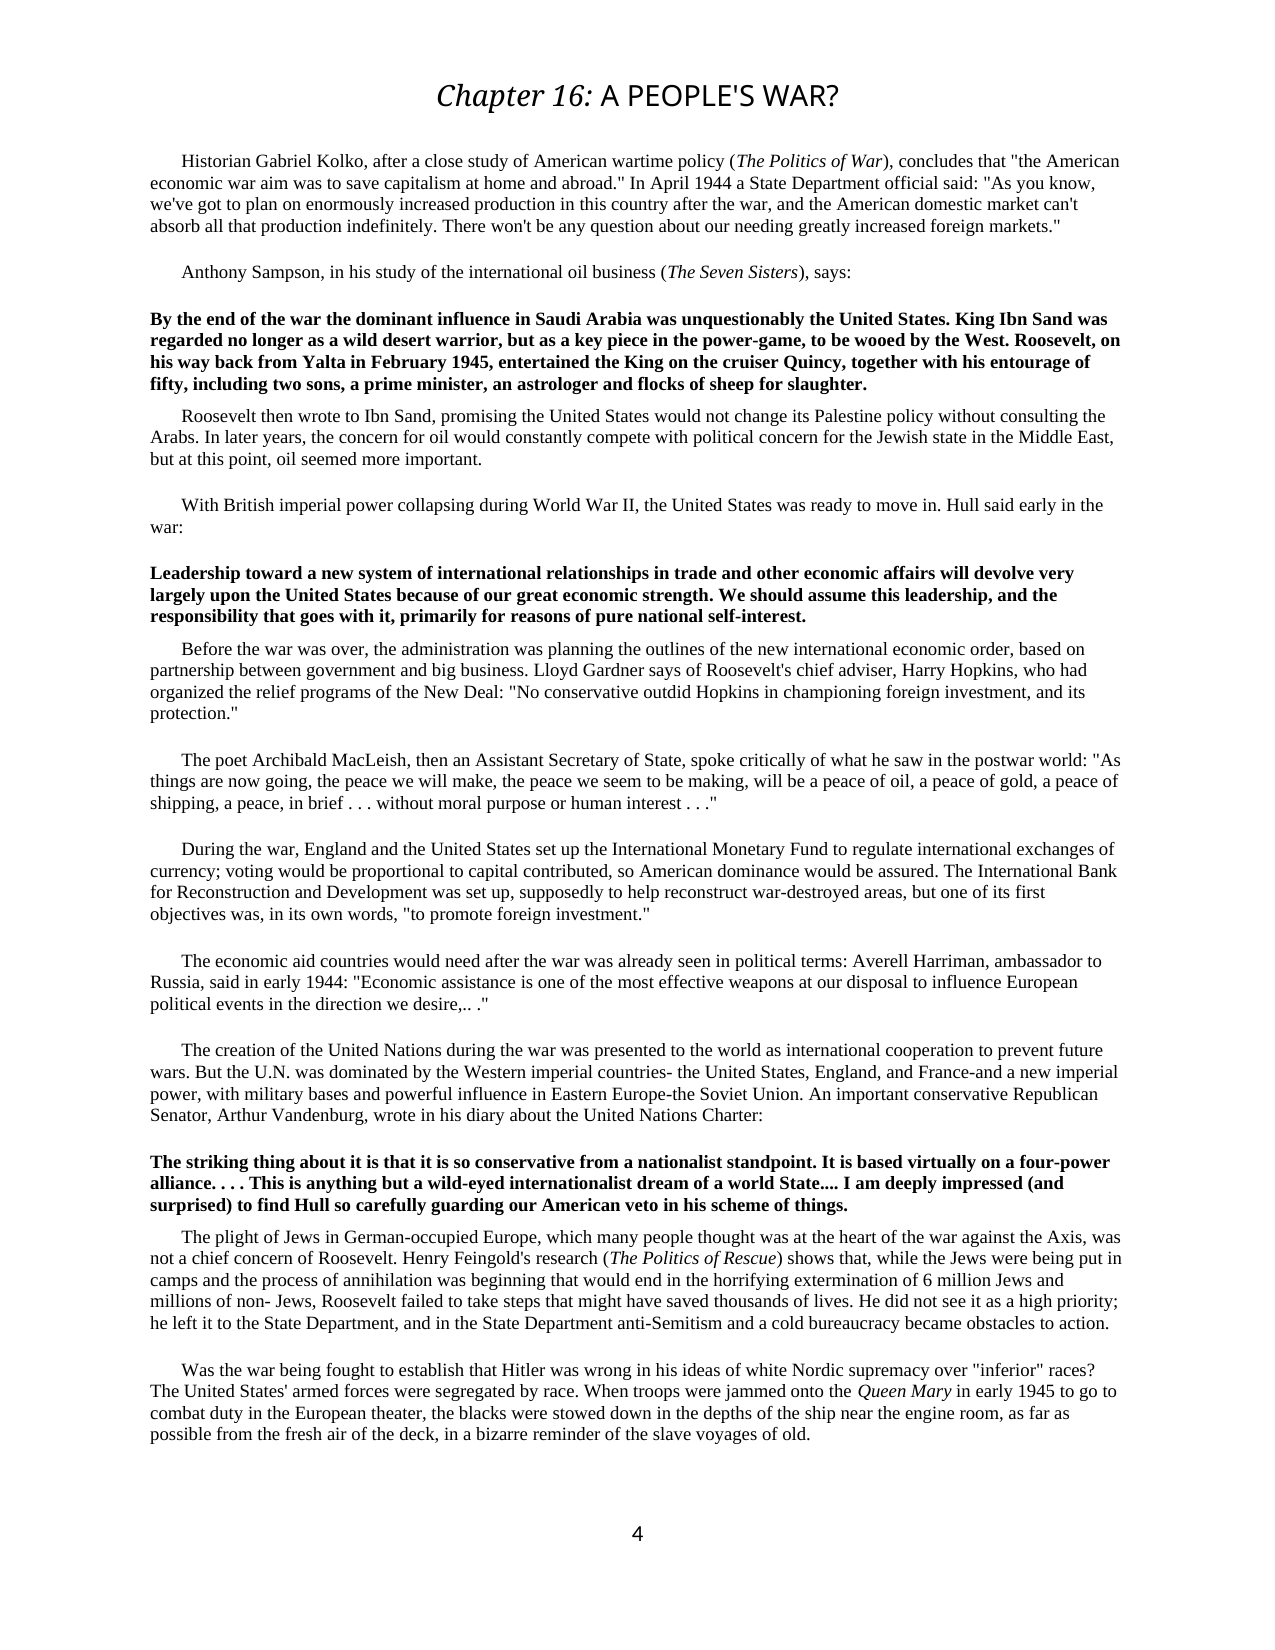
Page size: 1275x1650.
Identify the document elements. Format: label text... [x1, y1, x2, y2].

text The economic aid countries would need after the war was already seen in political terms: Averell Harriman, ambassador to Russia, said in early 1944: "Economic assistance is one of the most effective weapons at our disposal to influence European political events in the direction we desire,.. ." [150, 949, 1125, 1014]
text The striking thing about it is that it is so conservative from a nationalist standpoint. It is based virtually on a four-power alliance. . . . This is anything but a wild-eyed internationalist dream of a world State.... I am deeply impressed (and surprised) to find Hull so carefully guarding our American veto in his scheme of things. [150, 1151, 1125, 1215]
text The poet Archibald MacLeish, then an Assistant Secretary of State, spoke critically of what he saw in the postwar world: "As things are now going, the peace we will make, the peace we seem to be making, will be a peace of oil, a peace of gold, a peace of shipping, a peace, in brief . . . without moral purpose or human interest . . ." [150, 749, 1125, 813]
text By the end of the war the dominant influence in Saudi Arabia was unquestionably the United States. King Ibn Sand was regarded no longer as a wild desert warrior, but as a key piece in the power-game, to be wooed by the West. Roosevelt, on his way back from Yalta in February 1945, entertained the King on the cruiser Quincy, together with his entourage of fifty, including two sons, a prime minister, an astrologer and flocks of sheep for slaughter. [150, 308, 1125, 394]
text Was the war being fought to establish that Hitler was wrong in his ideas of white Nordic supremacy over "inferior" races? The United States' armed forces were segregated by race. When troops were jammed onto the Queen Mary in early 1945 to go to combat duty in the European theater, the blacks were stowed down in the depths of the ship near the engine room, as far as possible from the fresh air of the deck, in a bizarre reminder of the slave voyages of old. [150, 1358, 1125, 1445]
text During the war, England and the United States set up the International Monetary Fund to regulate international exchanges of currency; voting would be proportional to capital contributed, so American dominance would be assured. The International Bank for Reconstruction and Development was set up, supposedly to help reconstruct war-destroyed areas, but one of its first objectives was, in its own words, "to promote foreign investment." [150, 838, 1125, 924]
text The creation of the United Nations during the war was presented to the world as international cooperation to prevent future wars. But the U.N. was dominated by the Western imperial countries- the United States, England, and France-and a new imperial power, with military bases and powerful influence in Eastern Europe-the Soviet Union. An important conservative Republican Senator, Arthur Vandenburg, wrote in his diary about the United Nations Charter: [150, 1039, 1125, 1126]
text The plight of Jews in German-occupied Europe, which many people thought was at the heart of the war against the Axis, was not a chief concern of Roosevelt. Henry Feingold's research (The Politics of Rescue) shows that, while the Jews were being put in camps and the process of annihilation was beginning that would end in the horrifying extermination of 6 million Jews and millions of non- Jews, Roosevelt failed to take steps that might have saved thousands of lives. He did not see it as a high priority; he left it to the State Department, and in the State Department anti-Semitism and a cold bureaucracy became obstacles to action. [150, 1226, 1125, 1333]
text Roosevelt then wrote to Ibn Sand, promising the United States would not change its Palestine policy without consulting the Arabs. In later years, the concern for oil would constantly compete with political concern for the Jewish state in the Middle East, but at this point, oil seemed more important. [150, 404, 1125, 469]
text Historian Gabriel Kolko, after a close study of American wartime policy (The Politics of War), concludes that "the American economic war aim was to save capitalism at home and abroad." In April 1944 a State Department official said: "As you know, we've got to plan on enormously increased production in this country after the war, and the American domestic market can't absorb all that production indefinitely. There won't be any question about our needing greatly increased foreign markets." [150, 150, 1125, 236]
text Before the war was over, the administration was planning the outlines of the new international economic order, based on partnership between government and big business. Lloyd Gardner says of Roosevelt's chief adviser, Harry Hopkins, who had organized the relief programs of the New Deal: "No conservative outdid Hopkins in championing foreign investment, and its protection." [150, 637, 1125, 724]
text With British imperial power collapsing during World War II, the United States was ready to move in. Hull said early in the war: [150, 494, 1125, 537]
text Anthony Sampson, in his study of the international oil business (The Seven Sisters), says: [150, 261, 1125, 283]
text Leadership toward a new system of international relationships in trade and other economic affairs will devolve very largely upon the United States because of our great economic strength. We should assume this leadership, and the responsibility that goes with it, primarily for reasons of pure national self-interest. [150, 562, 1125, 627]
